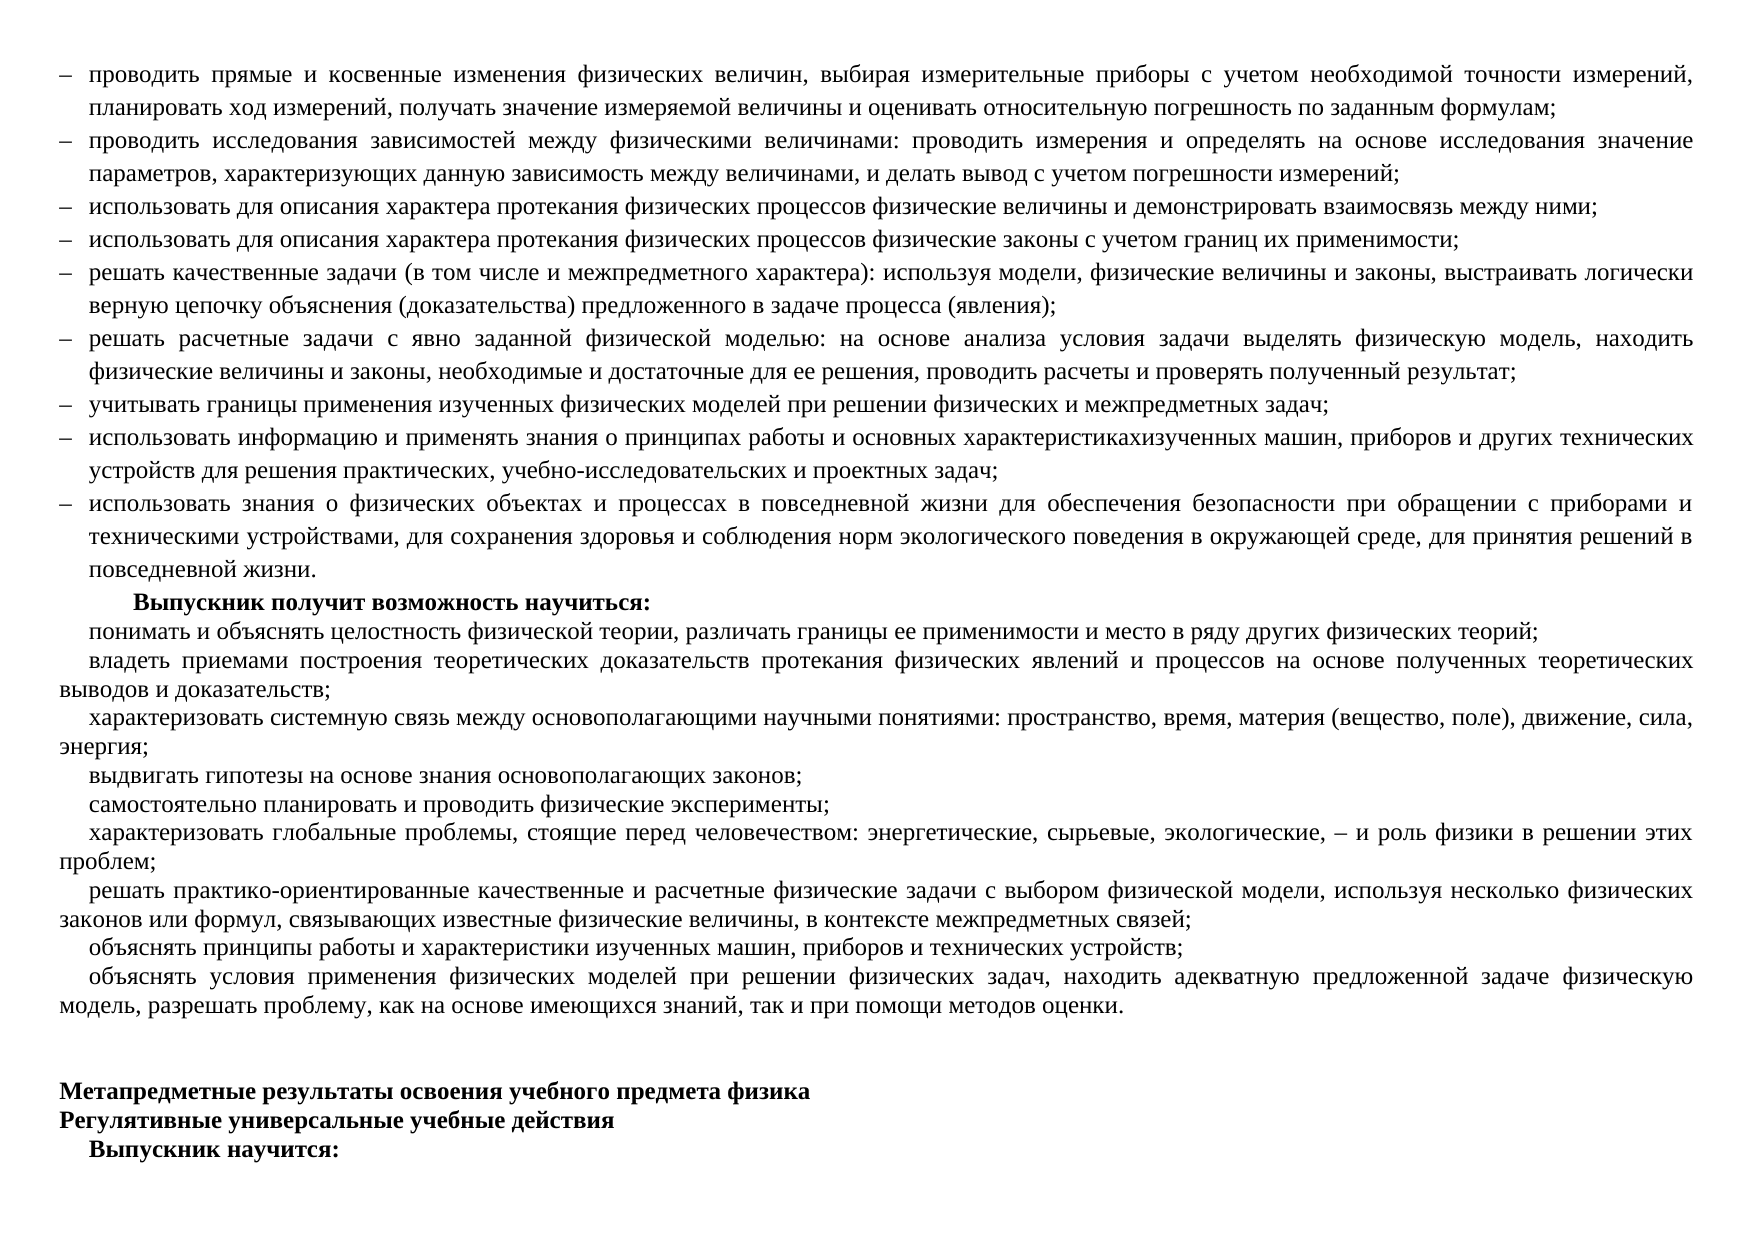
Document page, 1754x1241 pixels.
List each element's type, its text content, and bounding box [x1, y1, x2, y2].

list учитывать границы применения изученных физических моделей при решении физических и межпредметных задач; [59, 389, 1695, 418]
list использовать информацию и применять знания о принципах работы и основных характеристикахизученных машин, приборов и других технических устройств для решения практических, учебно-исследовательских и проектных задач; [59, 422, 1695, 484]
text характеризовать глобальные проблемы, стоящие перед человечеством: энергетические, сырьевые, экологические, – и роль физики в решении этих проблем; [59, 817, 1695, 875]
text выдвигать гипотезы на основе знания основополагающих законов; [59, 760, 1695, 789]
list решать расчетные задачи с явно заданной физической моделью: на основе анализа условия задачи выделять физическую модель, находить физические величины и законы, необходимые и достаточные для ее решения, проводить расчеты и проверять полученный результат; [59, 323, 1695, 385]
list использовать для описания характера протекания физических процессов физические законы с учетом границ их применимости; [59, 224, 1695, 253]
text понимать и объяснять целостность физической теории, различать границы ее применимости и место в ряду других физических теорий; [59, 616, 1695, 645]
text владеть приемами построения теоретических доказательств протекания физических явлений и процессов на основе полученных теоретических выводов и доказательств; [59, 645, 1695, 702]
text Метапредметные результаты освоения учебного предмета физика [59, 1076, 1695, 1105]
text характеризовать системную связь между основополагающими научными понятиями: пространство, время, материя (вещество, поле), движение, сила, энергия; [59, 702, 1695, 760]
text самостоятельно планировать и проводить физические эксперименты; [59, 789, 1695, 817]
list использовать знания о физических объектах и процессах в повседневной жизни для обеспечения безопасности при обращении с приборами и техническими устройствами, для сохранения здоровья и соблюдения норм экологического поведения в окружающей среде, для принятия решений в повседневной жизни. [59, 488, 1695, 583]
list проводить прямые и косвенные изменения физических величин, выбирая измерительные приборы с учетом необходимой точности измерений, планировать ход измерений, получать значение измеряемой величины и оценивать относительную погрешность по заданным формулам; [59, 59, 1695, 121]
text Регулятивные универсальные учебные действия [59, 1105, 1695, 1134]
list проводить исследования зависимостей между физическими величинами: проводить измерения и определять на основе исследования значение параметров, характеризующих данную зависимость между величинами, и делать вывод с учетом погрешности измерений; [59, 125, 1695, 187]
text решать практико-ориентированные качественные и расчетные физические задачи с выбором физической модели, используя несколько физических законов или формул, связывающих известные физические величины, в контексте межпредметных связей; [59, 875, 1695, 932]
text Выпускник получит возможность научиться: [59, 587, 1695, 616]
list использовать для описания характера протекания физических процессов физические величины и демонстрировать взаимосвязь между ними; [59, 191, 1695, 220]
text объяснять принципы работы и характеристики изученных машин, приборов и технических устройств; [59, 932, 1695, 961]
text объяснять условия применения физических моделей при решении физических задач, находить адекватную предложенной задаче физическую модель, разрешать проблему, как на основе имеющихся знаний, так и при помощи методов оценки. [59, 961, 1695, 1019]
list решать качественные задачи (в том числе и межпредметного характера): используя модели, физические величины и законы, выстраивать логически верную цепочку объяснения (доказательства) предложенного в задаче процесса (явления); [59, 257, 1695, 319]
text Выпускник научится: [59, 1134, 1695, 1162]
